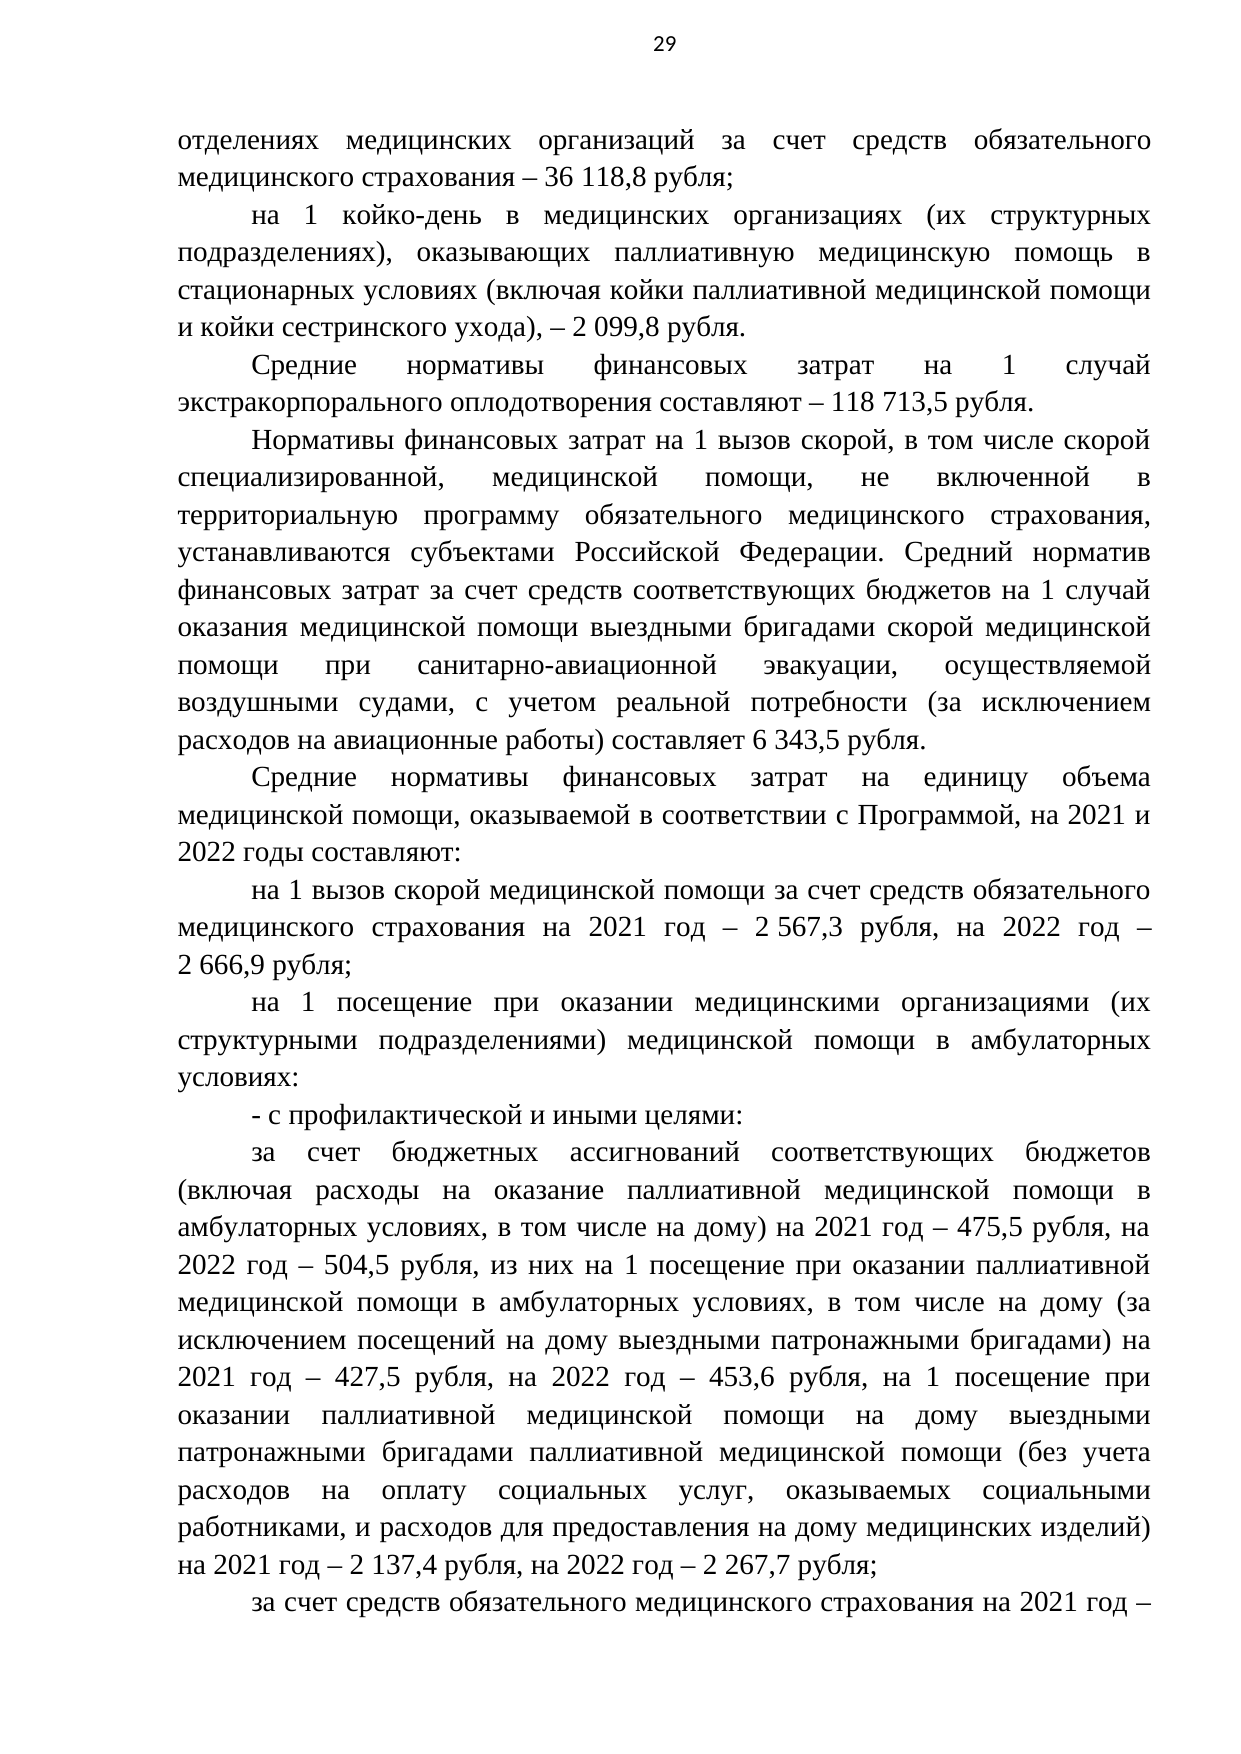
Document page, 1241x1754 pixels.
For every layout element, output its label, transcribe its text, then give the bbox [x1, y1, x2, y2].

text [177, 1581, 1152, 1618]
text на 1 посещение при оказании медицинскими организациями (их структурными подразделениями) медицинской помощи в амбулаторных условиях: [177, 981, 1152, 1093]
text за счет бюджетных ассигнований соответствующих бюджетов (включая расходы на оказание паллиативной медицинской помощи в амбулаторных условиях, в том числе на дому) на 2021 год – 475,5 рубля, на 2022 год – 504,5 рубля, из них на 1 посещение при оказании паллиативной медицинской помощи в амбулаторных условиях, в том числе на дому (за исключением посещений на дому выездными патронажными бригадами) на 2021 год – 427,5 рубля, на 2022 год – 453,6 рубля, на 1 посещение при оказании паллиативной медицинской помощи на дому выездными патронажными бригадами паллиативной медицинской помощи (без учета расходов на оплату социальных услуг, оказываемых социальными работниками, и расходов для предоставления на дому медицинских изделий) на 2021 год – 2 137,4 рубля, на 2022 год – 2 267,7 рубля; [177, 1131, 1152, 1581]
text на 1 койко-день в медицинских организациях (их структурных подразделениях), оказывающих паллиативную медицинскую помощь в стационарных условиях (включая койки паллиативной медицинской помощи и койки сестринского ухода), – 2 099,8 рубля. [177, 193, 1152, 343]
text Нормативы финансовых затрат на 1 вызов скорой, в том числе скорой специализированной, медицинской помощи, не включенной в территориальную программу обязательного медицинского страхования, устанавливаются субъектами Российской Федерации. Средний норматив финансовых затрат за счет средств соответствующих бюджетов на 1 случай оказания медицинской помощи выездными бригадами скорой медицинской помощи при санитарно-авиационной эвакуации, осуществляемой воздушными судами, с учетом реальной потребности (за исключением расходов на авиационные работы) составляет 6 343,5 рубля. [177, 418, 1152, 756]
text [177, 118, 1152, 193]
text Средние нормативы финансовых затрат на 1 случай экстракорпорального оплодотворения составляют – 118 713,5 рубля. [177, 343, 1152, 418]
text - с профилактической и иными целями: [177, 1093, 1152, 1131]
text на 1 вызов скорой медицинской помощи за счет средств обязательного медицинского страхования на 2021 год – 2 567,3 рубля, на 2022 год – 2 666,9 рубля; [177, 868, 1152, 981]
text Средние нормативы финансовых затрат на единицу объема медицинской помощи, оказываемой в соответствии с Программой, на 2021 и 2022 годы составляют: [177, 756, 1152, 868]
